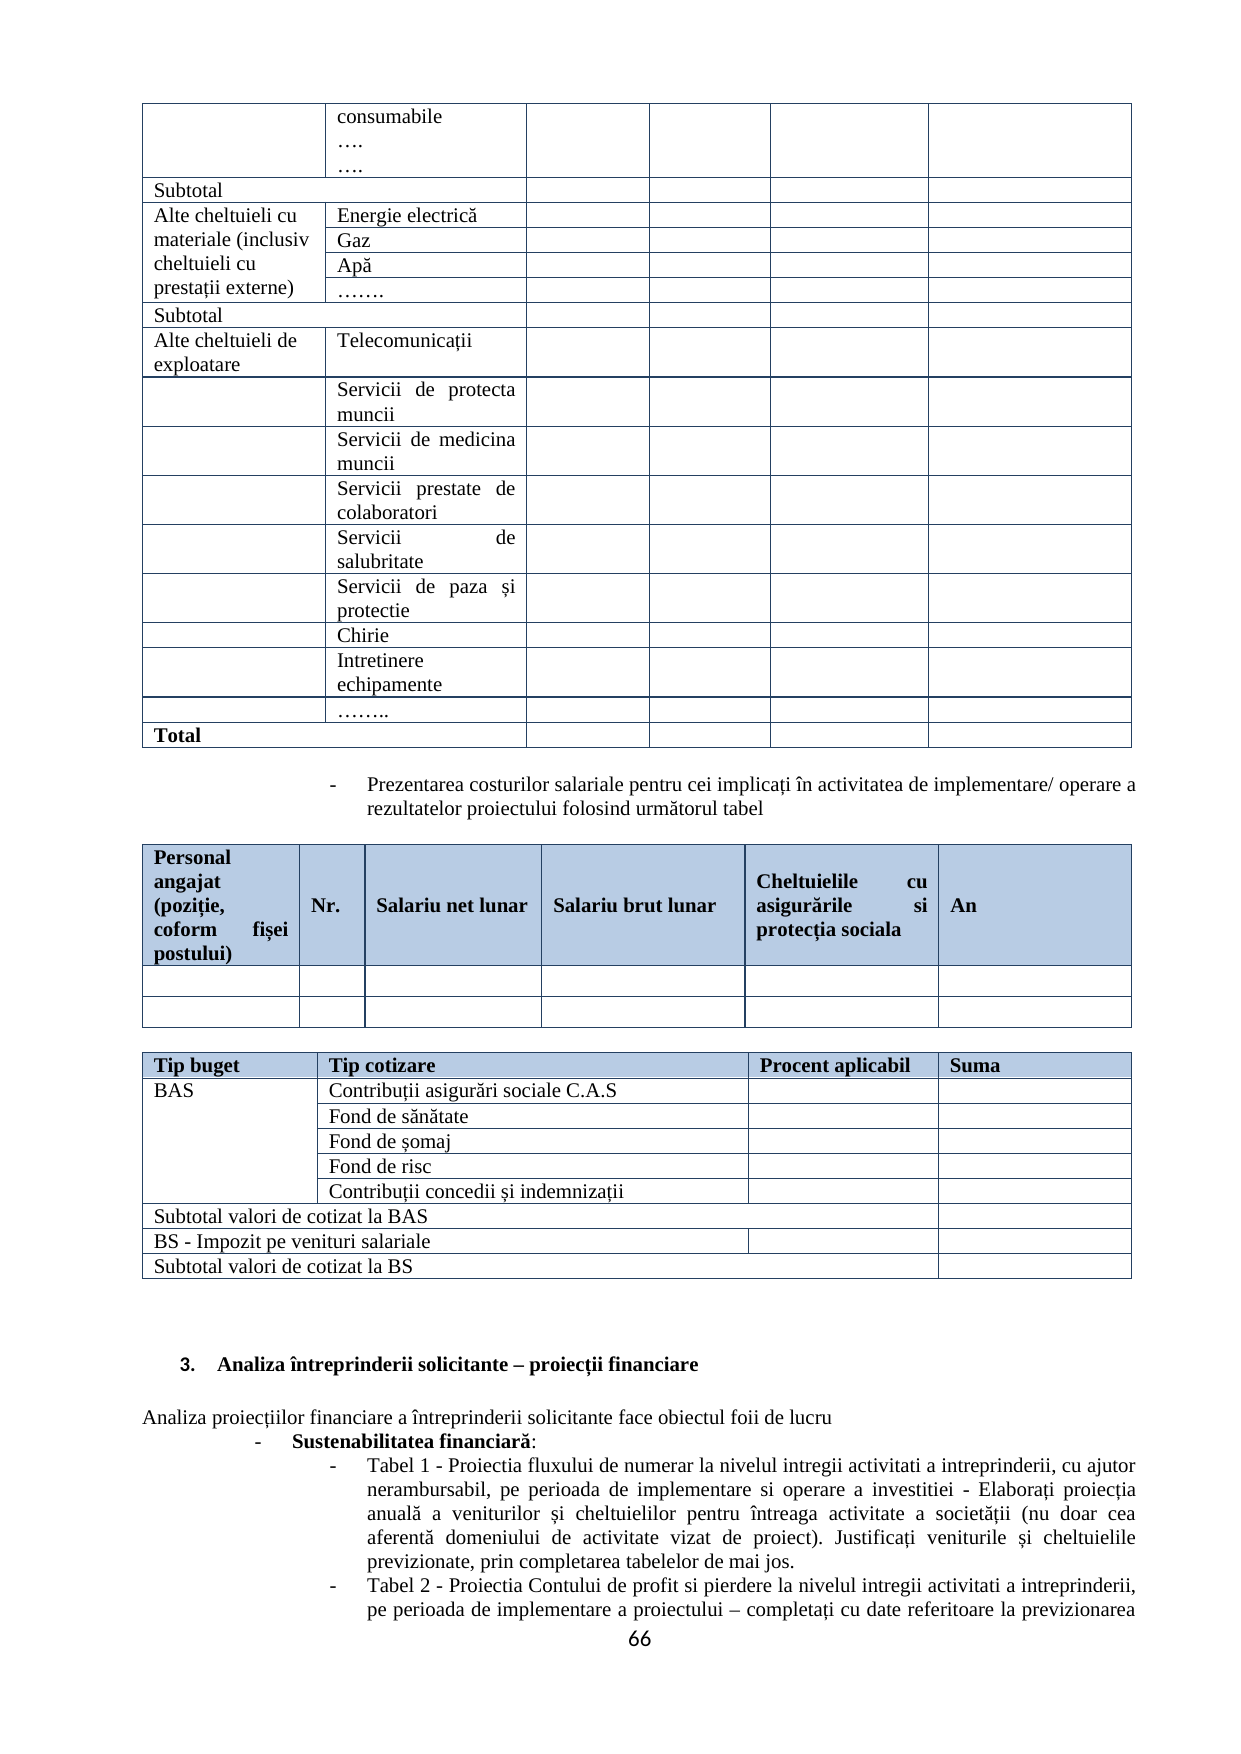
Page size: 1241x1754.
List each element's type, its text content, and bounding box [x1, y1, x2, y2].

table_cell [771, 178, 928, 202]
table_cell [650, 476, 770, 524]
table_cell [650, 574, 770, 622]
table_cell [527, 698, 649, 722]
table_cell [650, 328, 770, 376]
table_cell [143, 997, 299, 1027]
table_cell [527, 378, 649, 426]
table_cell [300, 966, 364, 996]
table_cell [746, 997, 938, 1027]
table_cell [143, 966, 299, 996]
table_cell [527, 328, 649, 376]
table_cell [143, 427, 325, 475]
table_cell [929, 203, 1131, 227]
table_cell ……. [326, 278, 526, 302]
table_cell [939, 1254, 1131, 1278]
table_cell [542, 997, 744, 1027]
table_cell …….. [326, 698, 526, 722]
table_cell [650, 698, 770, 722]
table_header Cheltuielile cu asigurările si protecția sociala [746, 845, 938, 965]
table_cell Servicii de medicina muncii [326, 427, 526, 475]
table_cell [143, 525, 325, 573]
table_cell Subtotal valori de cotizat la BS [143, 1254, 938, 1278]
table_cell [650, 723, 770, 747]
table_cell [929, 427, 1131, 475]
table_cell [939, 1229, 1131, 1253]
table_cell [771, 378, 928, 426]
table_cell [771, 648, 928, 696]
table_cell [650, 178, 770, 202]
table_cell [771, 104, 928, 177]
table_header Salariu brut lunar [542, 845, 744, 965]
table_cell [527, 525, 649, 573]
table_cell [929, 723, 1131, 747]
table_cell [143, 378, 325, 426]
table_cell [650, 253, 770, 277]
table_cell [771, 698, 928, 722]
table_cell [939, 966, 1131, 996]
table_cell [527, 648, 649, 696]
table_cell [771, 525, 928, 573]
table_cell [366, 997, 541, 1027]
table_cell Intretinere echipamente [326, 648, 526, 696]
table_cell [929, 253, 1131, 277]
table_cell [527, 623, 649, 647]
table_cell [527, 476, 649, 524]
text Analiza proiecțiilor financiare a întreprinderii solicitante face obiectul foii de lucru [142, 1405, 1137, 1429]
list Prezentarea costurilor salariale pentru cei implicați în activitatea de implementare/ operare a rezultatelor proiectului folosind următorul tabel [329, 772, 1137, 820]
table_cell Energie electrică [326, 203, 526, 227]
table_cell Subtotal valori de cotizat la BAS [143, 1204, 938, 1228]
table_header Tip cotizare [318, 1053, 748, 1077]
table_cell [650, 623, 770, 647]
list Analiza întreprinderii solicitante – proiecții financiare [179, 1351, 1137, 1377]
table_cell [939, 1179, 1131, 1203]
table_cell [771, 253, 928, 277]
table_cell [746, 966, 938, 996]
table_cell [929, 104, 1131, 177]
table_cell [749, 1079, 938, 1102]
table_cell [650, 228, 770, 252]
table_cell [650, 648, 770, 696]
table_header Tip buget [143, 1053, 317, 1077]
table_cell [939, 1154, 1131, 1178]
table_cell [650, 278, 770, 302]
table_cell Alte cheltuieli cu materiale (inclusiv cheltuieli cu prestații externe) [143, 203, 325, 302]
table_cell [527, 228, 649, 252]
table_cell [650, 203, 770, 227]
table_cell [650, 303, 770, 327]
table_cell [771, 476, 928, 524]
table_header Suma [939, 1053, 1131, 1077]
table_cell [929, 648, 1131, 696]
table_cell [929, 476, 1131, 524]
table_cell [939, 1079, 1131, 1102]
table_cell [650, 104, 770, 177]
table_cell [366, 966, 541, 996]
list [329, 1573, 1137, 1621]
list Tabel 1 - Proiectia fluxului de numerar la nivelul intregii activitati a intreprinderii, cu ajutor nerambursabil, pe perioada de implementare si operare a investitiei - Elaborați proiecția anuală a veniturilor și cheltuielilor pentru întreaga activitate a societății (nu doar cea aferentă domeniului de activitate vizat de proiect). Justificați veniturile și cheltuielile previzionate, prin completarea tabelelor de mai jos. [329, 1453, 1137, 1573]
table_cell Alte cheltuieli de exploatare [143, 328, 325, 376]
table_cell [143, 574, 325, 622]
list Sustenabilitatea financiară: [254, 1429, 1137, 1453]
table_cell Total [143, 723, 526, 747]
table_cell [527, 574, 649, 622]
table_cell [527, 723, 649, 747]
table_cell [771, 574, 928, 622]
table_cell [143, 698, 325, 722]
table_cell [749, 1129, 938, 1153]
table_cell Contribuții concedii și indemnizații [318, 1179, 748, 1203]
table_cell Fond de sănătate [318, 1104, 748, 1128]
table_cell [939, 1129, 1131, 1153]
table_cell [929, 228, 1131, 252]
table_cell [527, 253, 649, 277]
table_cell [771, 328, 928, 376]
table_header Salariu net lunar [366, 845, 541, 965]
table_cell [527, 278, 649, 302]
table_cell BS - Impozit pe venituri salariale [143, 1229, 748, 1253]
table_cell [542, 966, 744, 996]
table_cell Subtotal [143, 303, 526, 327]
table_cell Gaz [326, 228, 526, 252]
table_cell [749, 1154, 938, 1178]
table_cell [143, 648, 325, 696]
table_cell [929, 378, 1131, 426]
table_cell [771, 427, 928, 475]
table_cell [771, 623, 928, 647]
table_cell [650, 525, 770, 573]
table_cell [650, 427, 770, 475]
table_cell [929, 623, 1131, 647]
table_cell Servicii de paza și protectie [326, 574, 526, 622]
table_cell [771, 228, 928, 252]
table_cell [939, 1104, 1131, 1128]
table_cell [527, 104, 649, 177]
table_cell [771, 303, 928, 327]
table_cell [749, 1229, 938, 1253]
table_cell [929, 698, 1131, 722]
table_cell Telecomunicații [326, 328, 526, 376]
table_header Nr. [300, 845, 364, 965]
table_cell [749, 1104, 938, 1128]
table_cell [527, 178, 649, 202]
table_cell Chirie [326, 623, 526, 647]
table_cell [929, 574, 1131, 622]
table_header Procent aplicabil [749, 1053, 938, 1077]
table_cell [771, 203, 928, 227]
table_cell [939, 997, 1131, 1027]
table_header An [939, 845, 1131, 965]
table_cell Servicii de salubritate [326, 525, 526, 573]
table_cell [143, 476, 325, 524]
table_cell [929, 525, 1131, 573]
table_cell [527, 303, 649, 327]
table_cell [650, 378, 770, 426]
table_cell BAS [143, 1079, 317, 1203]
table_cell [143, 623, 325, 647]
table_cell Apă [326, 253, 526, 277]
table_cell [771, 723, 928, 747]
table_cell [326, 104, 526, 177]
table_cell [929, 178, 1131, 202]
table_cell [749, 1179, 938, 1203]
table_cell [527, 203, 649, 227]
table_cell Servicii prestate de colaboratori [326, 476, 526, 524]
table_cell Subtotal [143, 178, 526, 202]
table_cell Fond de șomaj [318, 1129, 748, 1153]
table_header Personal angajat (poziție, coform fișei postului) [143, 845, 299, 965]
table_cell [929, 278, 1131, 302]
table_cell [939, 1204, 1131, 1228]
table_cell Contribuții asigurări sociale C.A.S [318, 1079, 748, 1102]
table_cell [527, 427, 649, 475]
table_cell [300, 997, 364, 1027]
table_cell Servicii de protecta muncii [326, 378, 526, 426]
table_cell Fond de risc [318, 1154, 748, 1178]
table_cell [771, 278, 928, 302]
table_cell [929, 328, 1131, 376]
table_cell [929, 303, 1131, 327]
